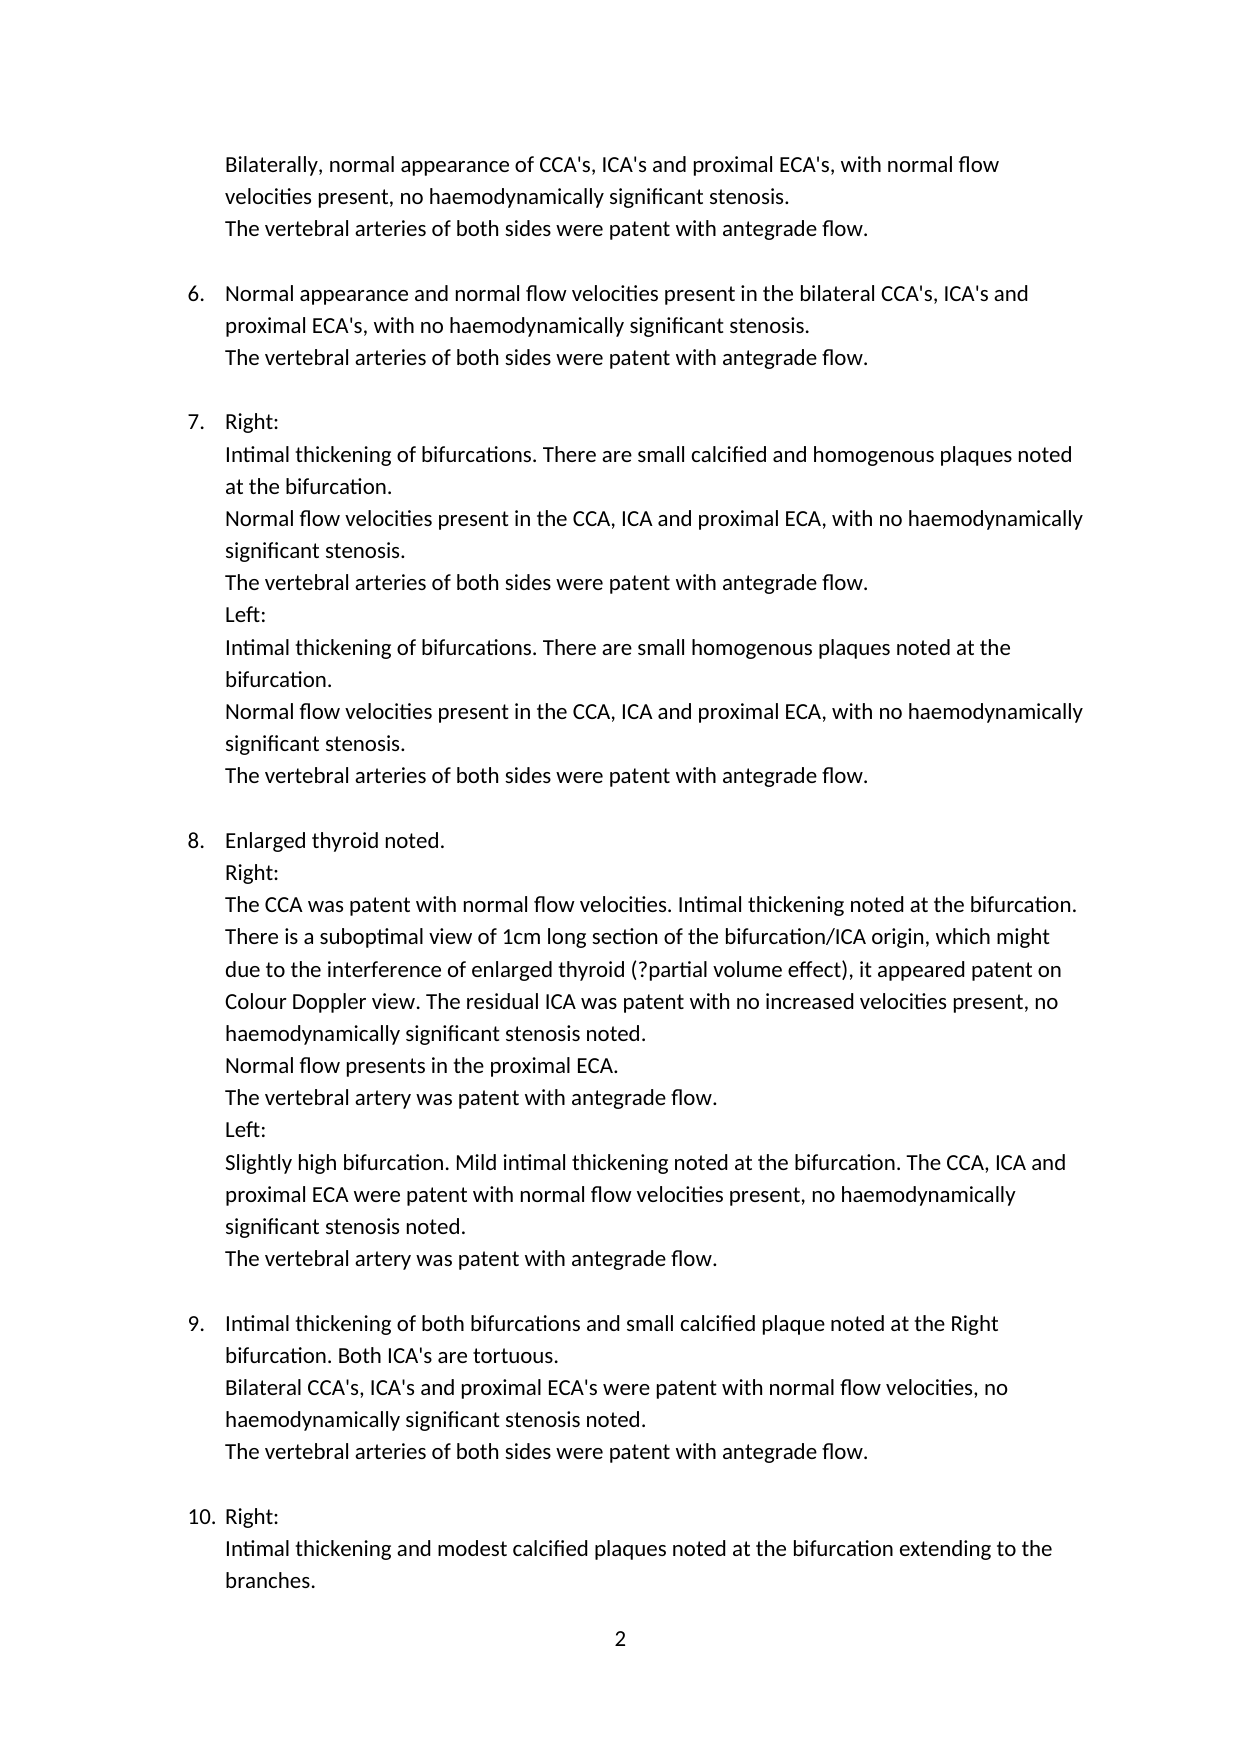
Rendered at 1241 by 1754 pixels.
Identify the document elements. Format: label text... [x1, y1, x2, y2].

list Normal flow presents in the proximal ECA. [225, 1051, 1090, 1079]
list Left: [225, 1116, 1090, 1144]
list Right: [187, 1502, 1090, 1530]
list Enlarged thyroid noted. [187, 826, 1090, 854]
list Normal appearance and normal flow velocities present in the bilateral CCA's, ICA's and proximal ECA's, with no haemodynamically significant stenosis. [187, 279, 1090, 339]
list Bilateral CCA's, ICA's and proximal ECA's were patent with normal flow velocities, no haemodynamically significant stenosis noted. [225, 1373, 1090, 1433]
list Right: [187, 407, 1090, 436]
list Left: [225, 601, 1090, 629]
list Intimal thickening of bifurcations. There are small calcified and homogenous plaques noted at the bifurcation. [225, 440, 1090, 500]
list The vertebral artery was patent with antegrade flow. [225, 1083, 1090, 1111]
list Intimal thickening and modest calcified plaques noted at the bifurcation extending to the branches. [225, 1534, 1090, 1594]
list Right: [225, 858, 1090, 886]
list Slightly high bifurcation. Mild intimal thickening noted at the bifurcation. The CCA, ICA and proximal ECA were patent with normal flow velocities present, no haemodynamically significant stenosis noted. [225, 1148, 1090, 1240]
list Bilaterally, normal appearance of CCA's, ICA's and proximal ECA's, with normal flow velocities present, no haemodynamically significant stenosis. [225, 150, 1090, 210]
list The CCA was patent with normal flow velocities. Intimal thickening noted at the bifurcation. There is a suboptimal view of 1cm long section of the bifurcation/ICA origin, which might due to the interference of enlarged thyroid (?partial volume effect), it appeared patent on Colour Doppler view. The residual ICA was patent with no increased velocities present, no haemodynamically significant stenosis noted. [225, 890, 1090, 1047]
list The vertebral artery was patent with antegrade flow. [225, 1244, 1090, 1272]
list Intimal thickening of both bifurcations and small calcified plaque noted at the Right bifurcation. Both ICA's are tortuous. [187, 1309, 1090, 1369]
list The vertebral arteries of both sides were patent with antegrade flow. [225, 343, 1090, 371]
list The vertebral arteries of both sides were patent with antegrade flow. [225, 568, 1090, 596]
list Intimal thickening of bifurcations. There are small homogenous plaques noted at the bifurcation. [225, 633, 1090, 693]
list The vertebral arteries of both sides were patent with antegrade flow. [225, 762, 1090, 789]
list The vertebral arteries of both sides were patent with antegrade flow. [225, 214, 1090, 242]
list Normal flow velocities present in the CCA, ICA and proximal ECA, with no haemodynamically significant stenosis. [225, 697, 1090, 757]
list The vertebral arteries of both sides were patent with antegrade flow. [225, 1437, 1090, 1466]
list Normal flow velocities present in the CCA, ICA and proximal ECA, with no haemodynamically significant stenosis. [225, 504, 1090, 564]
